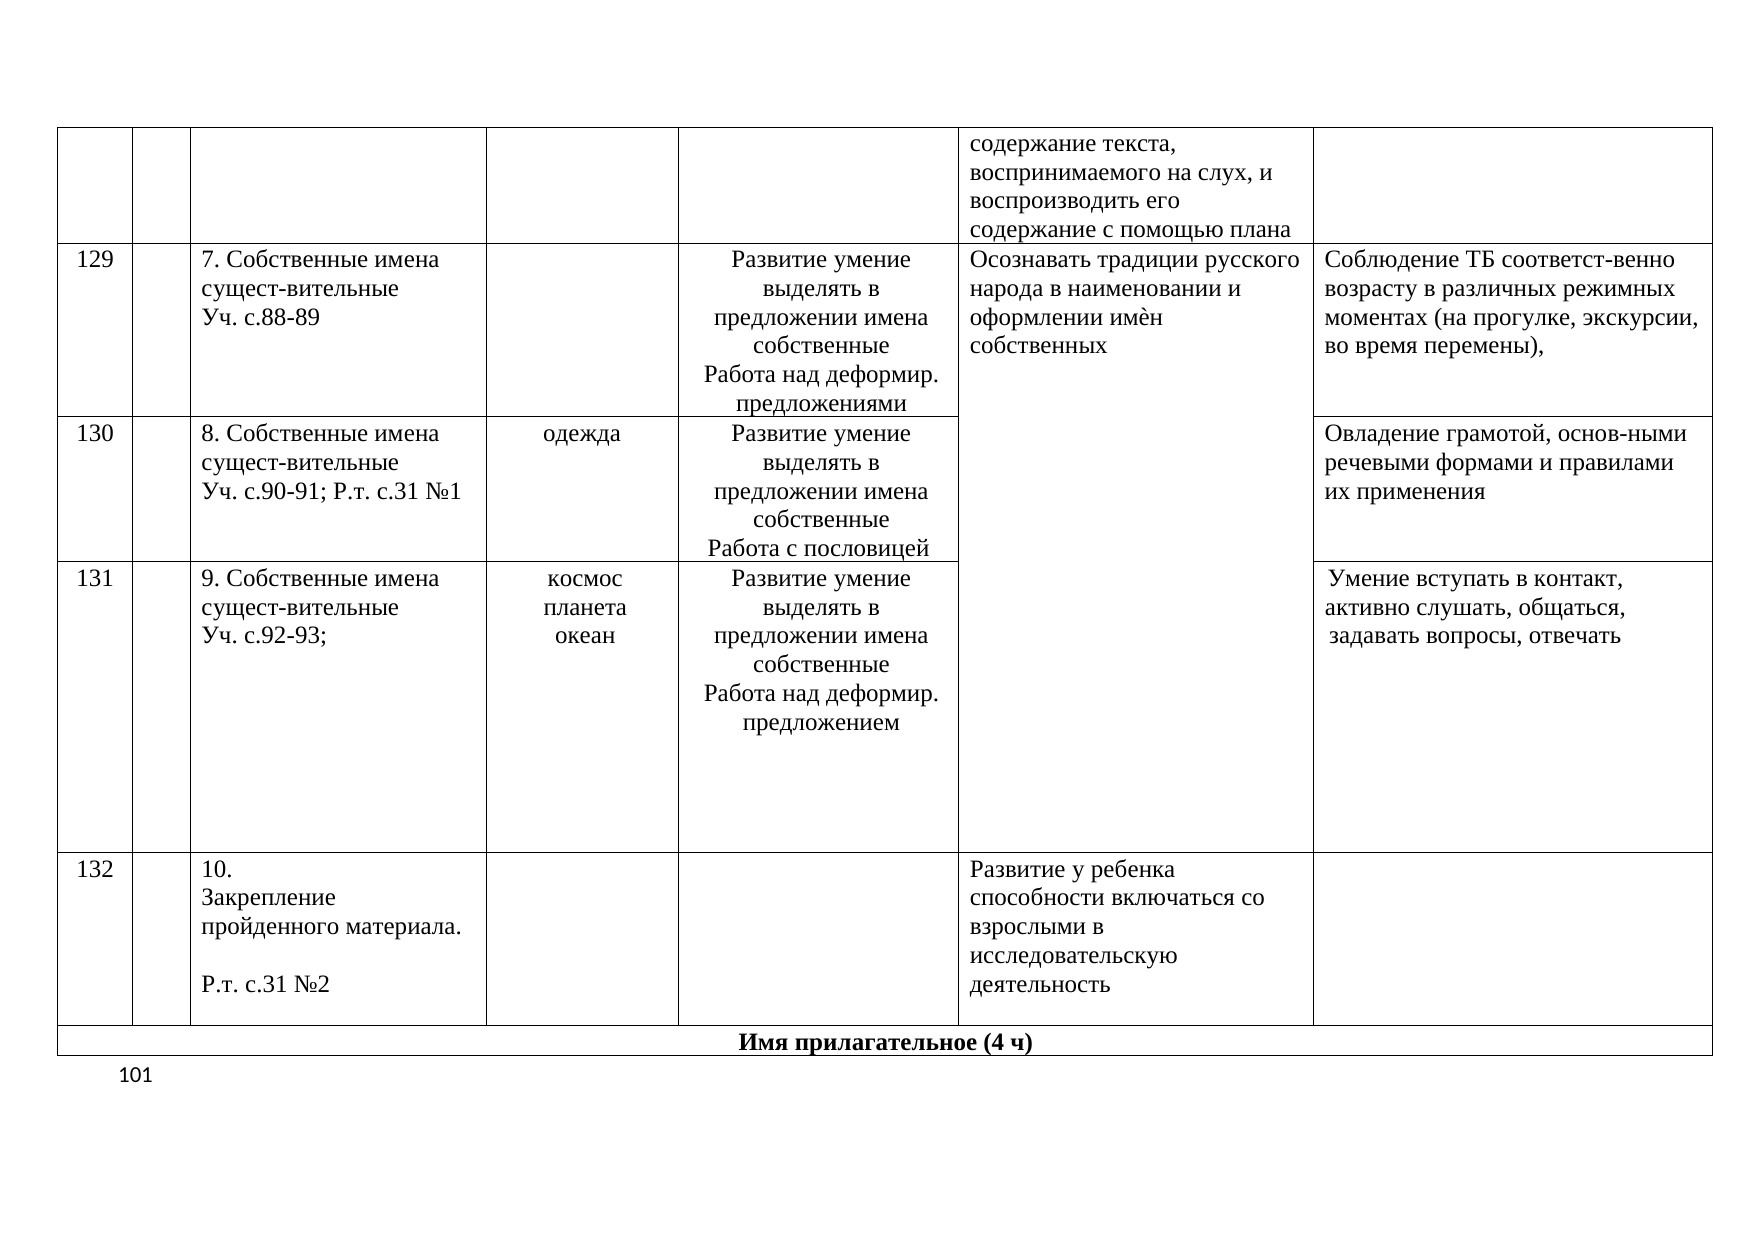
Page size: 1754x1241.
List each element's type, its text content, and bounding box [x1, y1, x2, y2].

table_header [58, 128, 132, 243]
text 101 [118, 1060, 1715, 1088]
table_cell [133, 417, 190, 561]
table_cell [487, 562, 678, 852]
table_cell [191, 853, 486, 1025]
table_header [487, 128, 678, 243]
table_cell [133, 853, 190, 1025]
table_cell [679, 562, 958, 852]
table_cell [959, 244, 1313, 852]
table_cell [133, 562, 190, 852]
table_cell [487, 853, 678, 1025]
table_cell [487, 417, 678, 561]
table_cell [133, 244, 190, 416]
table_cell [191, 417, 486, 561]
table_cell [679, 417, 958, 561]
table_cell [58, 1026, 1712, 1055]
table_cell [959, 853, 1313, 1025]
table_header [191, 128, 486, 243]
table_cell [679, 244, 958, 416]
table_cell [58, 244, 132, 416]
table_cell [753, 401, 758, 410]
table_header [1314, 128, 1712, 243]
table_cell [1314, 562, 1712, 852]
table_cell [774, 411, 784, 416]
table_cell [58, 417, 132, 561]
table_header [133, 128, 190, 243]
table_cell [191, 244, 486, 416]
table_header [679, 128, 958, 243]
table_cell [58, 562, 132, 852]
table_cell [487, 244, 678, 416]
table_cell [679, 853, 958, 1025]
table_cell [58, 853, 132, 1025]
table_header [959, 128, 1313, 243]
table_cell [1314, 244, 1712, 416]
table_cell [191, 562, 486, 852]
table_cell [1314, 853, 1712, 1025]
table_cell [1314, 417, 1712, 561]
